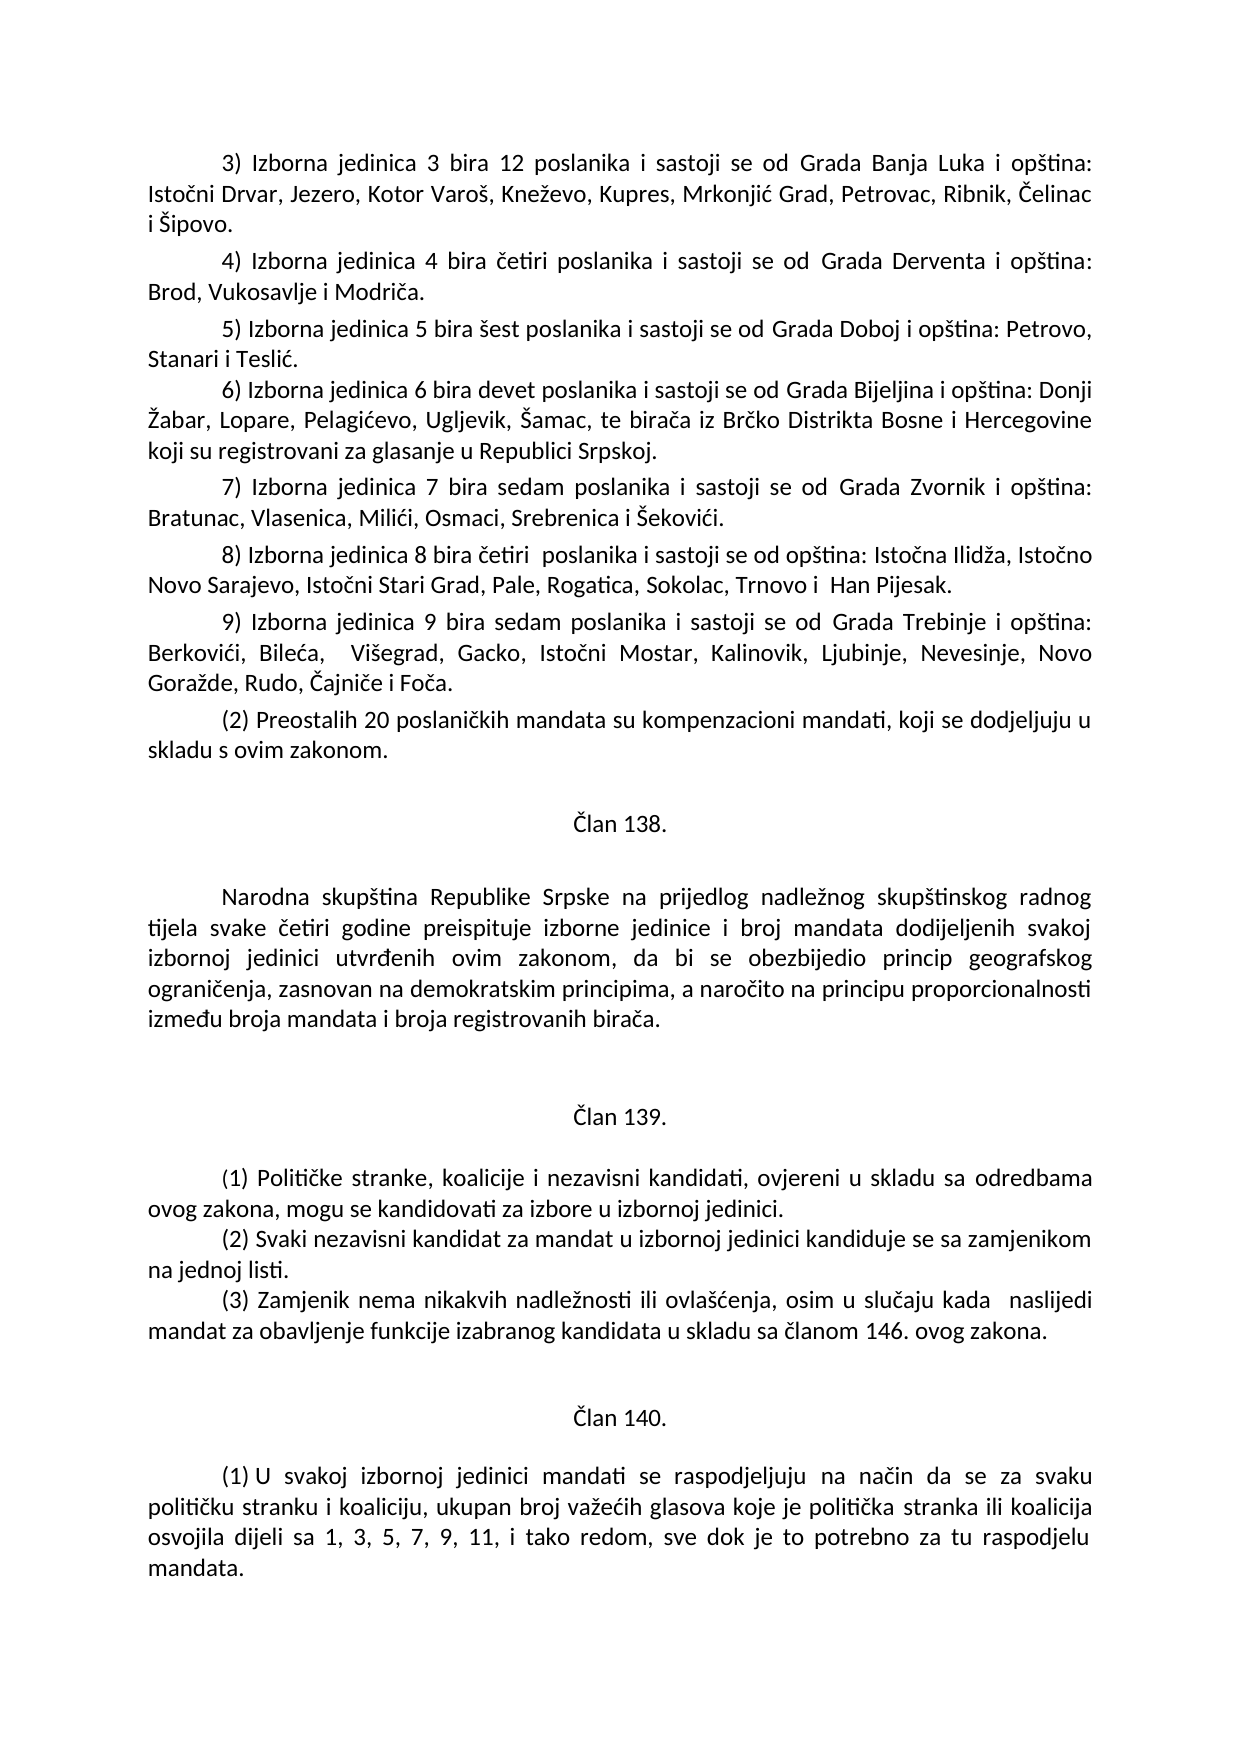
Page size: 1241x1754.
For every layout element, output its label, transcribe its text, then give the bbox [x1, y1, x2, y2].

text (2) Svaki nezavisni kandidat za mandat u izbornoj jedinici kandiduje se sa zamjenikom na jednoj listi. [148, 1223, 1093, 1284]
text (1) Političke stranke, koalicije i nezavisni kandidati, ovjereni u skladu sa odredbama ovog zakona, mogu se kandidovati za izbore u izbornoj jedinici. [148, 1162, 1093, 1223]
text Član 139. [148, 1101, 1093, 1132]
text 6) Izborna jedinica 6 bira devet poslanika i sastoji se od Grada Bijeljina i opština: Donji Žabar, Lopare, Pelagićevo, Ugljevik, Šamac, te birača iz Brčko Distrikta Bosne i Hercegovine koji su registrovani za glasanje u Republici Srpskoj. [148, 374, 1093, 465]
text 7) Izborna jedinica 7 bira sedam poslanika i sastoji se od Grada Zvornik i opština: Bratunac, Vlasenica, Milići, Osmaci, Srebrenica i Šekovići. [148, 472, 1093, 533]
text 3) Izborna jedinica 3 bira 12 poslanika i sastoji se od Grada Banja Luka i opština: Istočni Drvar, Jezero, Kotor Varoš, Kneževo, Kupres, Mrkonjić Grad, Petrovac, Ribnik, Čelinac i Šipovo. [148, 148, 1093, 239]
text 8) Izborna jedinica 8 bira četiri poslanika i sastoji se od opština: Istočna Ilidža, Istočno Novo Sarajevo, Istočni Stari Grad, Pale, Rogatica, Sokolac, Trnovo i Han Pijesak. [148, 539, 1093, 600]
text Narodna skupština Republike Srpske na prijedlog nadležnog skupštinskog radnog tijela svake četiri godine preispituje izborne jedinice i broj mandata dodijeljenih svakoj izbornoj jedinici utvrđenih ovim zakonom, da bi se obezbijedio princip geografskog ograničenja, zasnovan na demokratskim principima, a naročito na principu proporcionalnosti između broja mandata i broja registrovanih birača. [148, 882, 1093, 1034]
text 5) Izborna jedinica 5 bira šest poslanika i sastoji se od Grada Doboj i opština: Petrovo, Stanari i Teslić. [148, 313, 1093, 374]
list U svakoj izbornoj jedinici mandati se raspodjeljuju na način da se za svaku političku stranku i koaliciju, ukupan broj važećih glasova koje je politička stranka ili koalicija osvojila dijeli sa 1, 3, 5, 7, 9, 11, i tako redom, sve dok je to potrebno za tu raspodjelu mandata. [148, 1460, 1093, 1582]
text Član 140. [148, 1402, 1093, 1432]
text 9) Izborna jedinica 9 bira sedam poslanika i sastoji se od Grada Trebinje i opština: Berkovići, Bileća, Višegrad, Gacko, Istočni Mostar, Kalinovik, Ljubinje, Nevesinje, Novo Goražde, Rudo, Čajniče i Foča. [148, 606, 1093, 698]
text (2) Preostalih 20 poslaničkih mandata su kompenzacioni mandati, koji se dodjeljuju u skladu s ovim zakonom. [148, 704, 1093, 765]
text 4) Izborna jedinica 4 bira četiri poslanika i sastoji se od Grada Derventa i opština: Brod, Vukosavlje i Modriča. [148, 245, 1093, 306]
text (3) Zamjenik nema nikakvih nadležnosti ili ovlašćenja, osim u slučaju kada naslijedi mandat za obavljenje funkcije izabranog kandidata u skladu sa članom 146. ovog zakona. [148, 1284, 1093, 1346]
text Član 138. [148, 808, 1093, 838]
